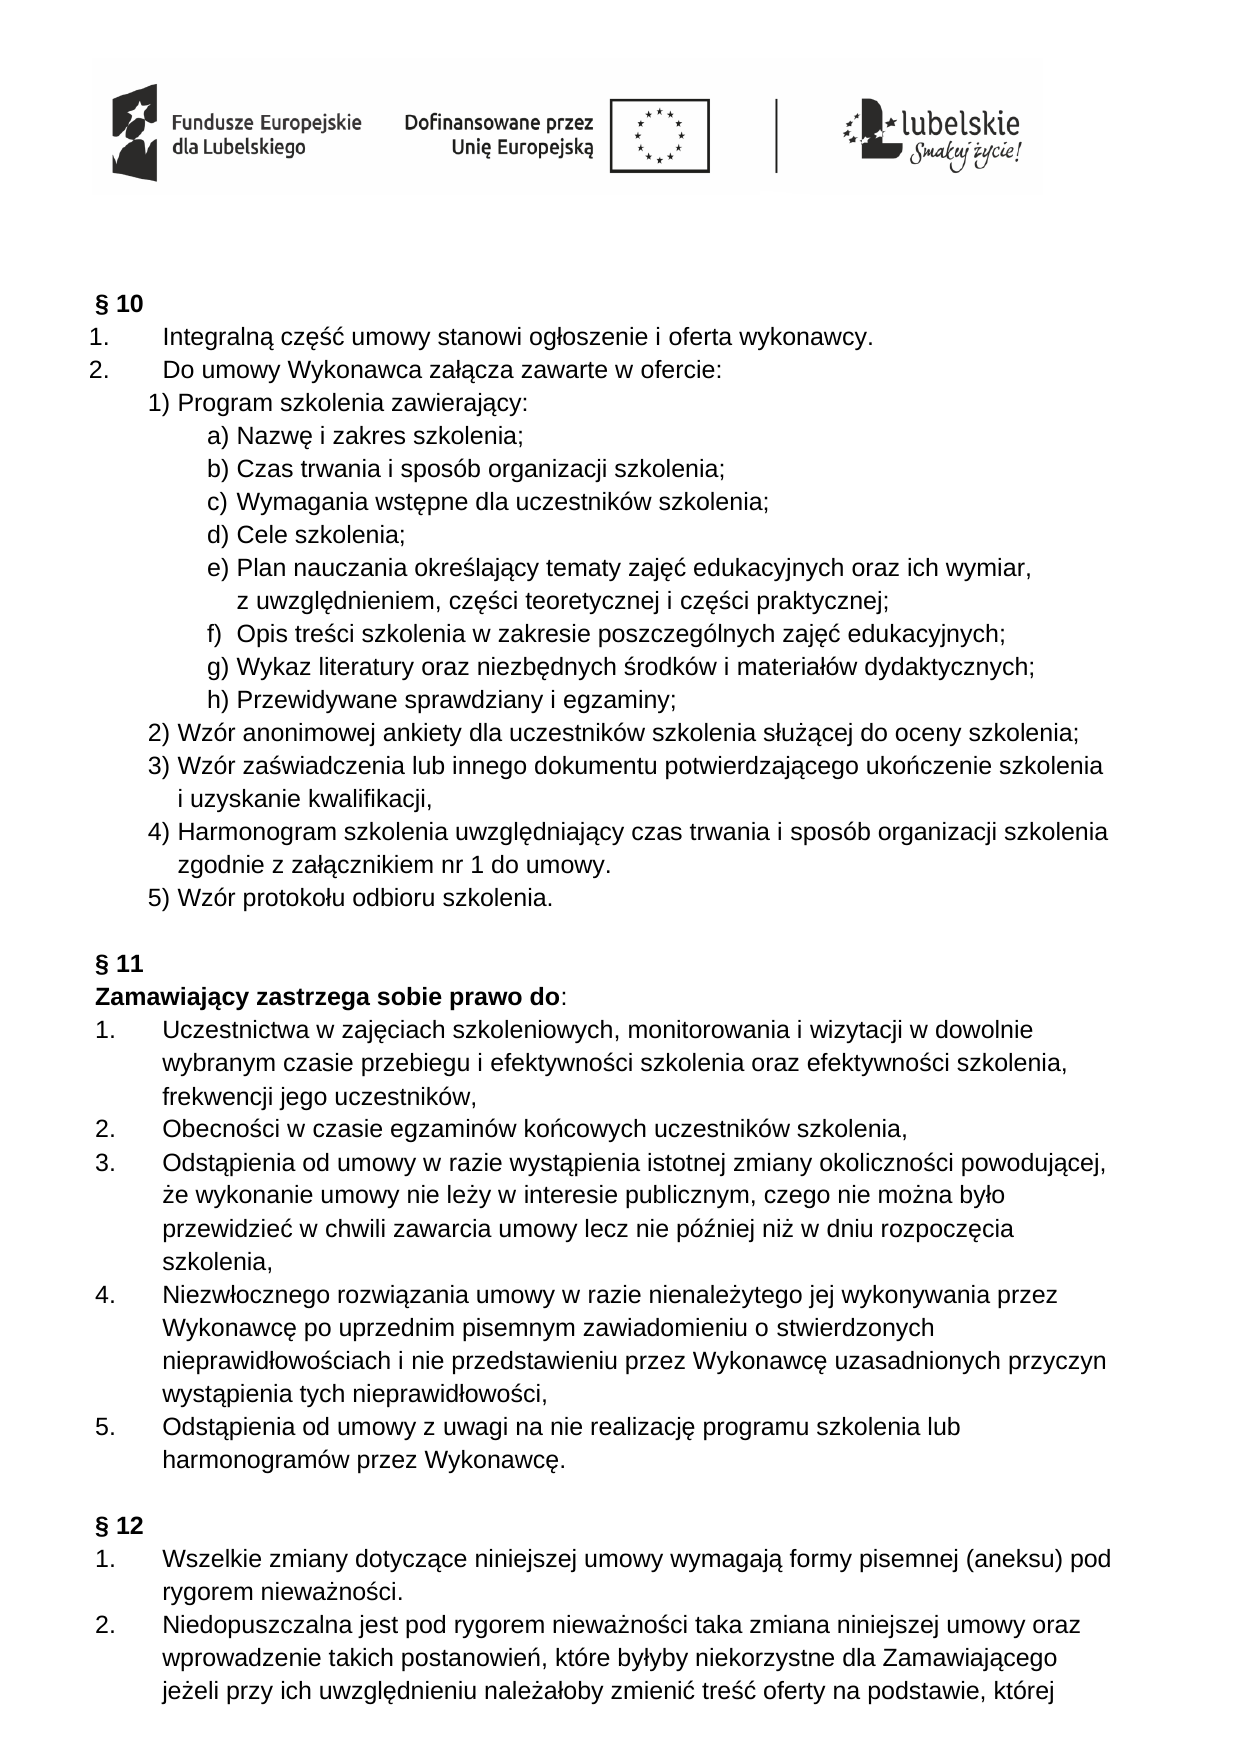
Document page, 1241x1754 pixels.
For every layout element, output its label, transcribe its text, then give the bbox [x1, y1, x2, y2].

list Plan nauczania określający tematy zajęć edukacyjnych oraz ich wymiar, z uwzględnieniem, części teoretycznej i części praktycznej; [207, 553, 1122, 615]
text Zamawiający zastrzega sobie prawo do: [95, 982, 1152, 1011]
text § 10 [95, 289, 1152, 318]
list Czas trwania i sposób organizacji szkolenia; [207, 454, 1152, 483]
list Wymagania wstępne dla uczestników szkolenia; [207, 487, 1152, 516]
list Integralną część umowy stanowi ogłoszenie i oferta wykonawcy. [89, 322, 1152, 351]
list Wszelkie zmiany dotyczące niniejszej umowy wymagają formy pisemnej (aneksu) pod rygorem nieważności. [95, 1544, 1122, 1606]
list Odstąpienia od umowy z uwagi na nie realizację programu szkolenia lub harmonogramów przez Wykonawcę. [95, 1412, 1122, 1473]
list Do umowy Wykonawca załącza zawarte w ofercie: [89, 355, 1152, 384]
list Przewidywane sprawdziany i egzaminy; [207, 685, 1152, 714]
list Wykaz literatury oraz niezbędnych środków i materiałów dydaktycznych; [207, 652, 1152, 681]
text § 11 [95, 949, 1152, 978]
list Opis treści szkolenia w zakresie poszczególnych zajęć edukacyjnych; [207, 619, 1152, 648]
list Niezwłocznego rozwiązania umowy w razie nienależytego jej wykonywania przez Wykonawcę po uprzednim pisemnym zawiadomieniu o stwierdzonych nieprawidłowościach i nie przedstawieniu przez Wykonawcę uzasadnionych przyczyn wystąpienia tych nieprawidłowości, [95, 1279, 1122, 1407]
text § 12 [95, 1511, 1152, 1539]
list Harmonogram szkolenia uwzględniający czas trwania i sposób organizacji szkolenia zgodnie z załącznikiem nr 1 do umowy. [148, 817, 1152, 879]
list Nazwę i zakres szkolenia; [207, 421, 1152, 450]
list Wzór protokołu odbioru szkolenia. [148, 883, 1152, 912]
list Program szkolenia zawierający: [148, 388, 1152, 417]
list Obecności w czasie egzaminów końcowych uczestników szkolenia, [95, 1114, 1122, 1143]
list Wzór anonimowej ankiety dla uczestników szkolenia służącej do oceny szkolenia; [148, 718, 1152, 747]
list Odstąpienia od umowy w razie wystąpienia istotnej zmiany okoliczności powodującej, że wykonanie umowy nie leży w interesie publicznym, czego nie można było przewidzieć w chwili zawarcia umowy lecz nie później niż w dniu rozpoczęcia szkolenia, [95, 1147, 1122, 1275]
picture [88, 58, 1044, 195]
list Uczestnictwa w zajęciach szkoleniowych, monitorowania i wizytacji w dowolnie wybranym czasie przebiegu i efektywności szkolenia oraz efektywności szkolenia, frekwencji jego uczestników, [95, 1015, 1122, 1110]
list Cele szkolenia; [207, 520, 1152, 549]
list Wzór zaświadczenia lub innego dokumentu potwierdzającego ukończenie szkolenia i uzyskanie kwalifikacji, [148, 751, 1122, 813]
